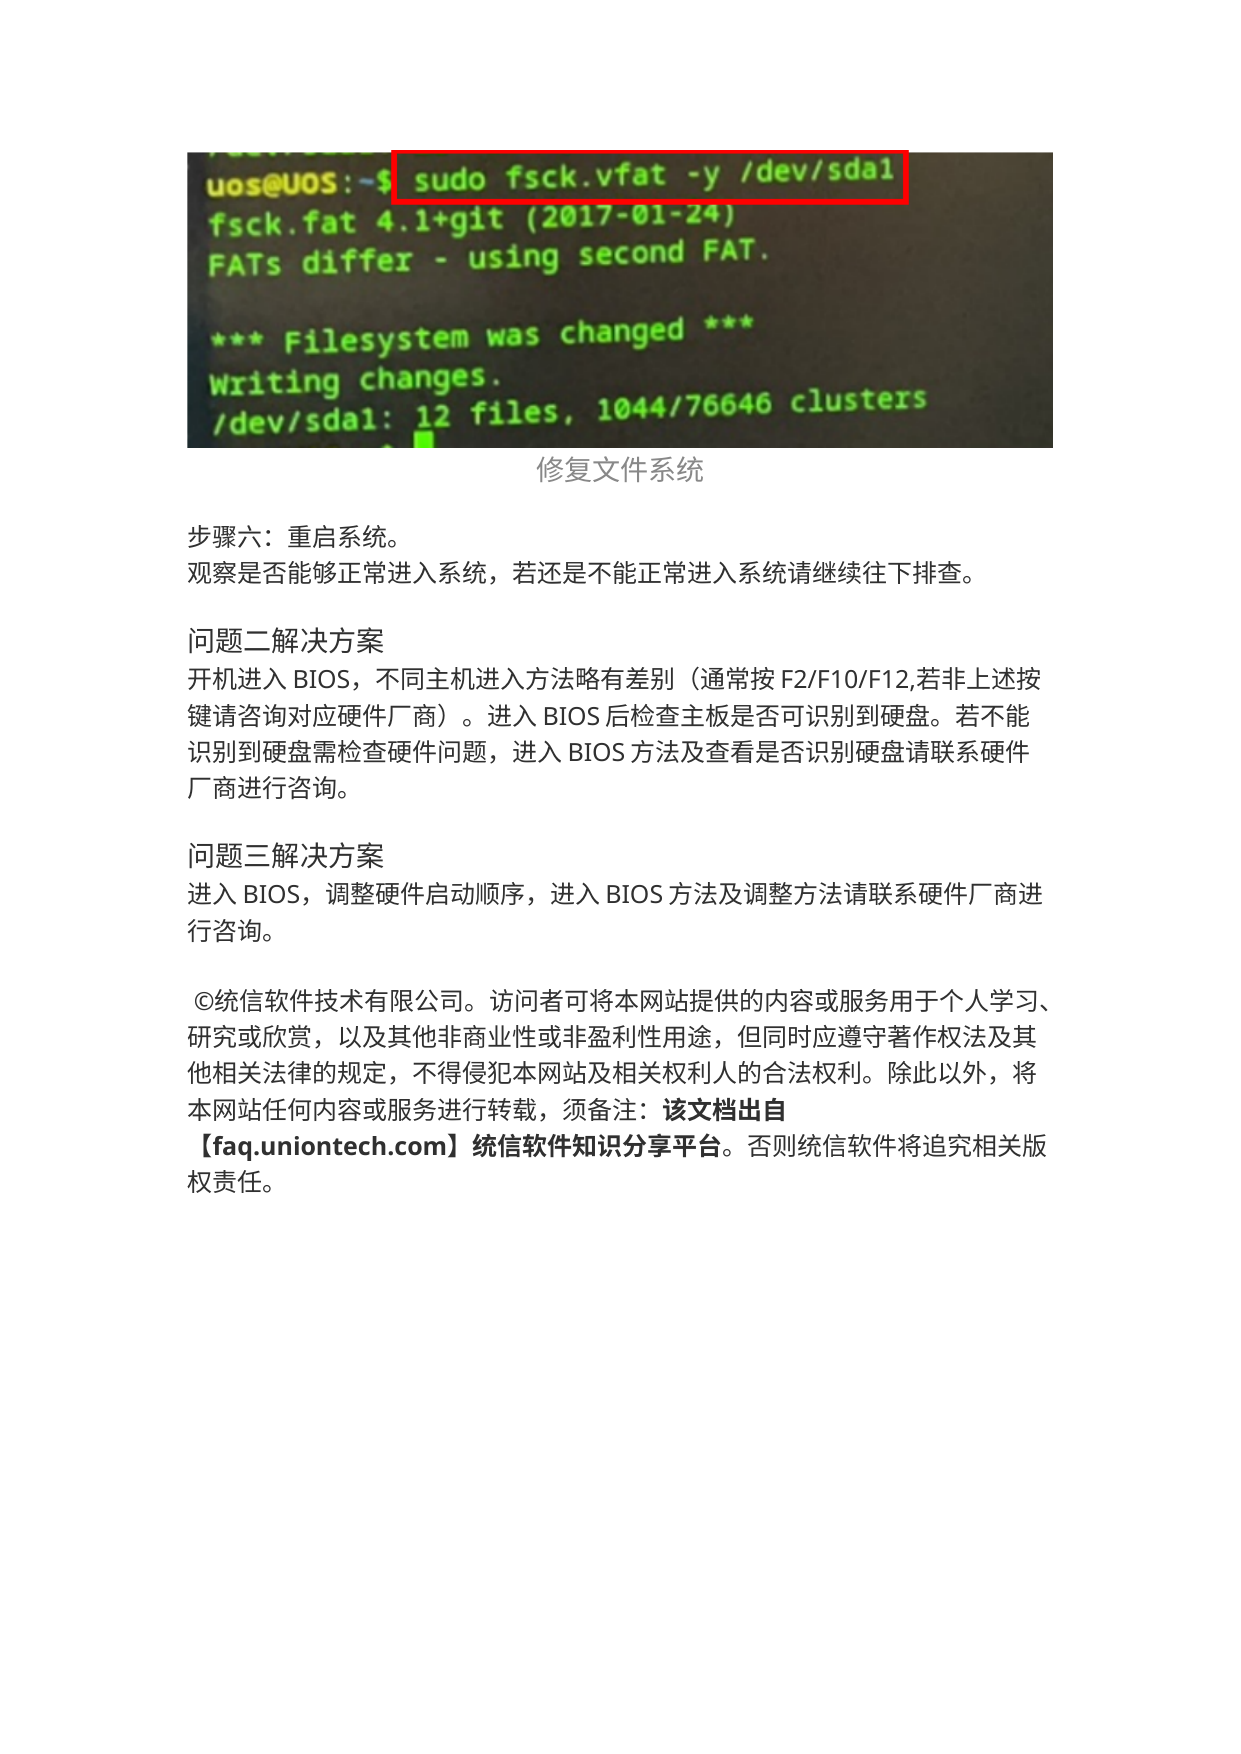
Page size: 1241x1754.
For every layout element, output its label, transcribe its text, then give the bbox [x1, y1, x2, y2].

picture [187, 150, 1053, 448]
text 进入BIOS，调整硬件启动顺序，进入BIOS方法及调整方法请联系硬件厂商进行咨询。 [187, 875, 1053, 947]
text 观察是否能够正常进入系统，若还是不能正常进入系统请继续往下排查。 [187, 554, 1053, 590]
text 开机进入BIOS，不同主机进入方法略有差别（通常按F2/F10/F12,若非上述按键请咨询对应硬件厂商）。进入BIOS后检查主板是否可识别到硬盘。若不能识别到硬盘需检查硬件问题，进入BIOS方法及查看是否识别硬盘请联系硬件厂商进行咨询。 [187, 660, 1053, 805]
text 问题二解决方案 [187, 619, 1053, 660]
text 修复文件系统 [187, 448, 1053, 488]
text 步骤六：重启系统。 [187, 517, 1053, 554]
text ©统信软件技术有限公司。访问者可将本网站提供的内容或服务用于个人学习、研究或欣赏，以及其他非商业性或非盈利性用途，但同时应遵守著作权法及其他相关法律的规定，不得侵犯本网站及相关权利人的合法权利。除此以外，将本网站任何内容或服务进行转载，须备注：该文档出自【faq.uniontech.com】统信软件知识分享平台。否则统信软件将追究相关版权责任。 [187, 981, 1053, 1199]
text 问题三解决方案 [187, 834, 1053, 875]
